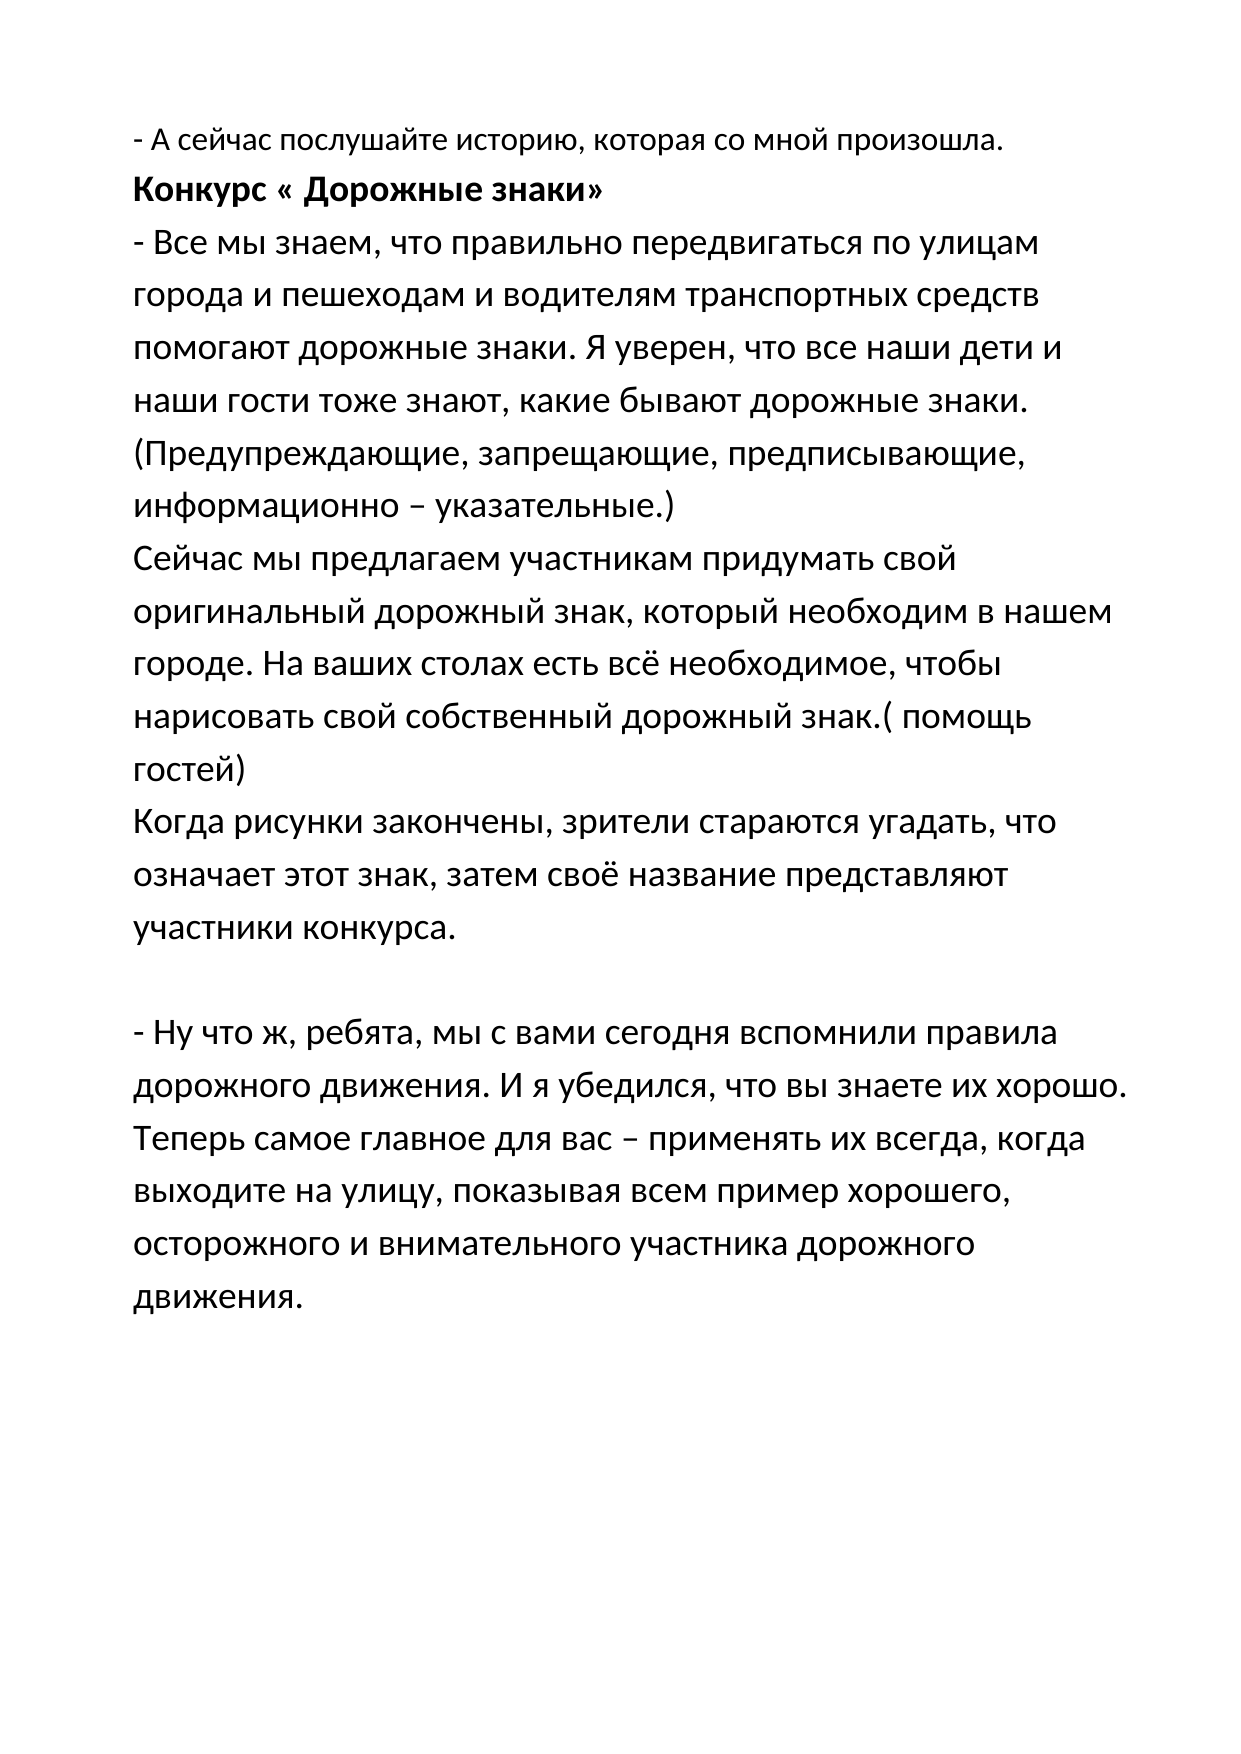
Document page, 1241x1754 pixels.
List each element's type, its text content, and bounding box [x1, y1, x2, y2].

text - Все мы знаем, что правильно передвигаться по улицам города и пешеходам и водителям транспортных средств помогают дорожные знаки. Я уверен, что все наши дети и наши гости тоже знают, какие бывают дорожные знаки. (Предупреждающие, запрещающие, предписывающие, информационно – указательные.) [133, 218, 1152, 527]
text Когда рисунки закончены, зрители стараются угадать, что означает этот знак, затем своё название представляют участники конкурса. [133, 797, 1152, 949]
text Конкурс « Дорожные знаки» [133, 165, 1152, 211]
text - Ну что ж, ребята, мы с вами сегодня вспомнили правила дорожного движения. И я убедился, что вы знаете их хорошо. Теперь самое главное для вас – применять их всегда, когда выходите на улицу, показывая всем пример хорошего, осторожного и внимательного участника дорожного движения. [133, 1008, 1152, 1318]
text Сейчас мы предлагаем участникам придумать свой оригинальный дорожный знак, который необходим в нашем городе. На ваших столах есть всё необходимое, чтобы нарисовать свой собственный дорожный знак.( помощь гостей) [133, 534, 1152, 791]
text - А сейчас послушайте историю, которая со мной произошла. [133, 118, 1152, 159]
